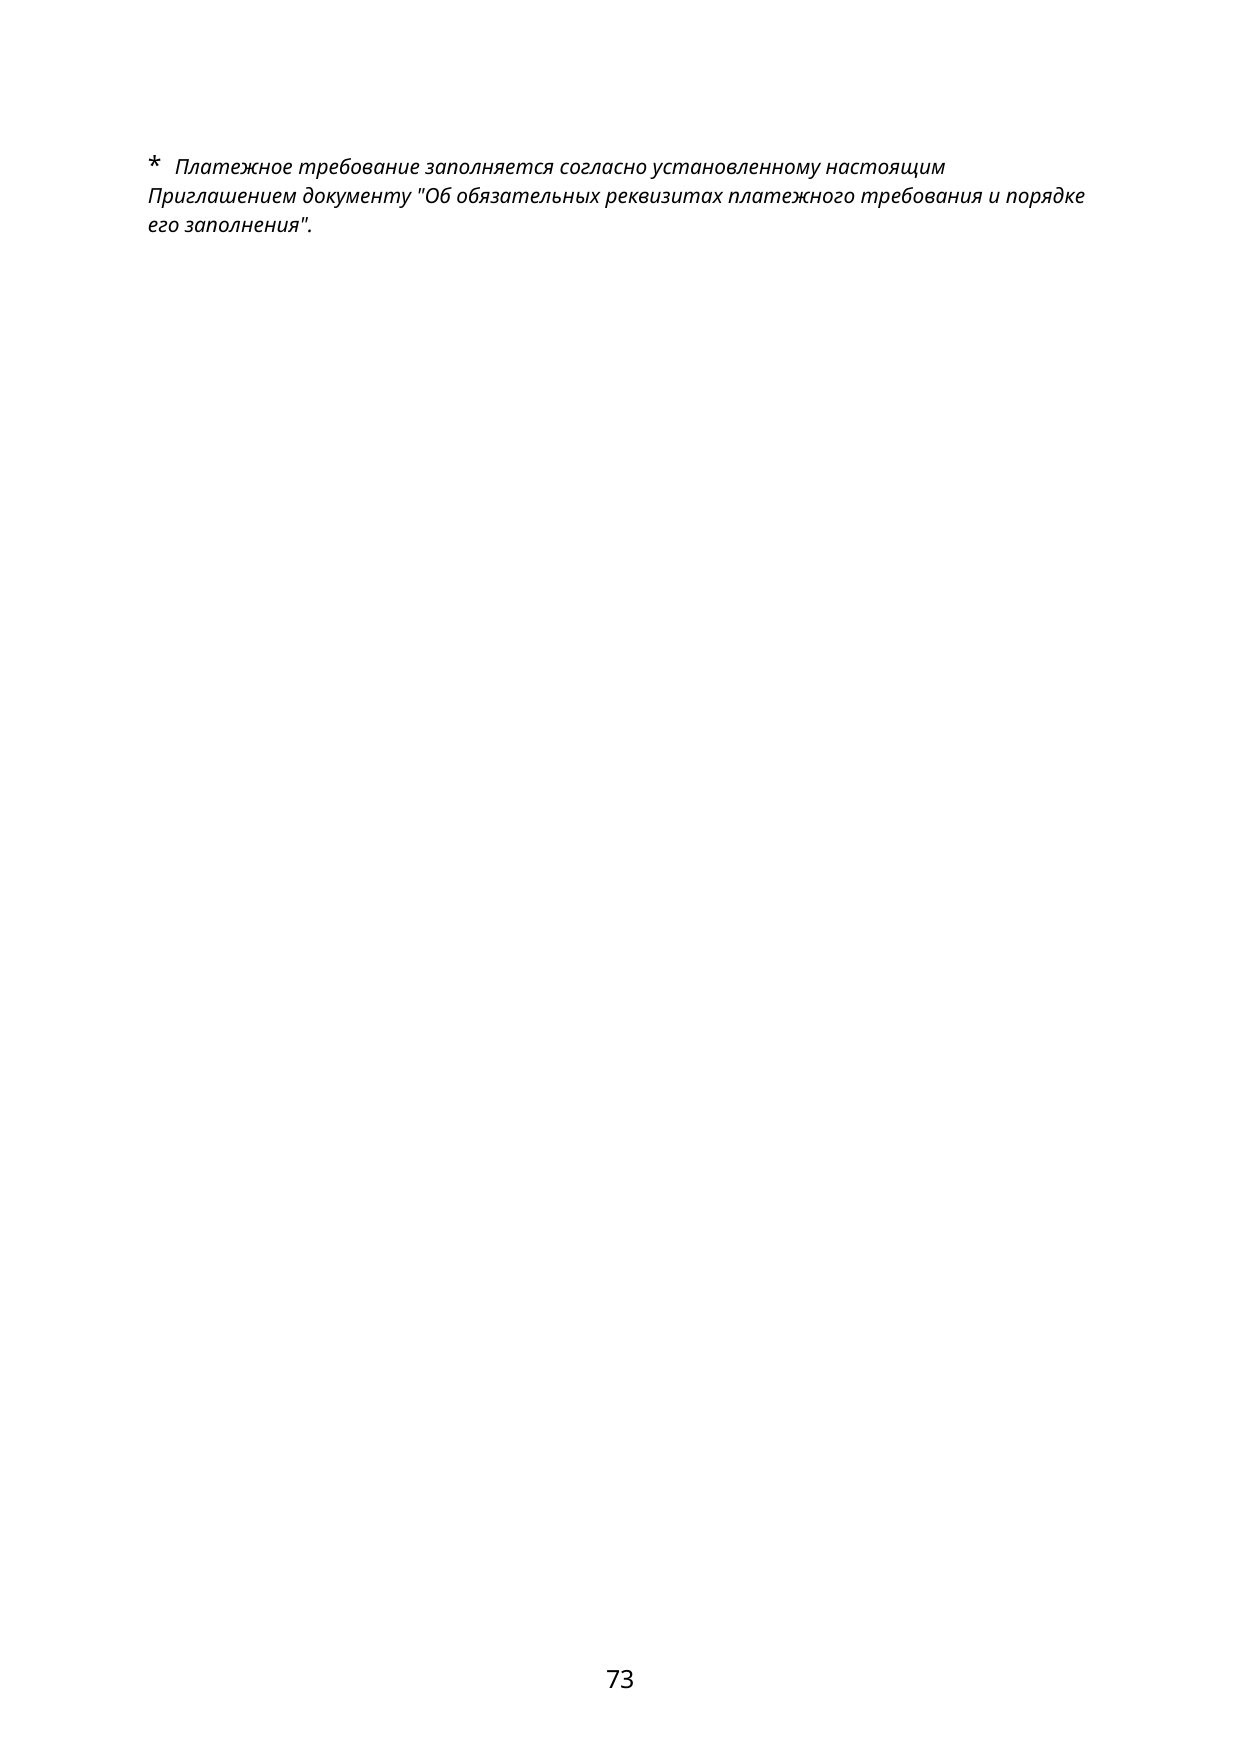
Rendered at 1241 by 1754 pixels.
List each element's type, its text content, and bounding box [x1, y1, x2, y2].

text * Платежное требование заполняется согласно установленному настоящим Приглашением документу "Об обязательных реквизитах платежного требования и порядке его заполнения". [148, 147, 1092, 238]
